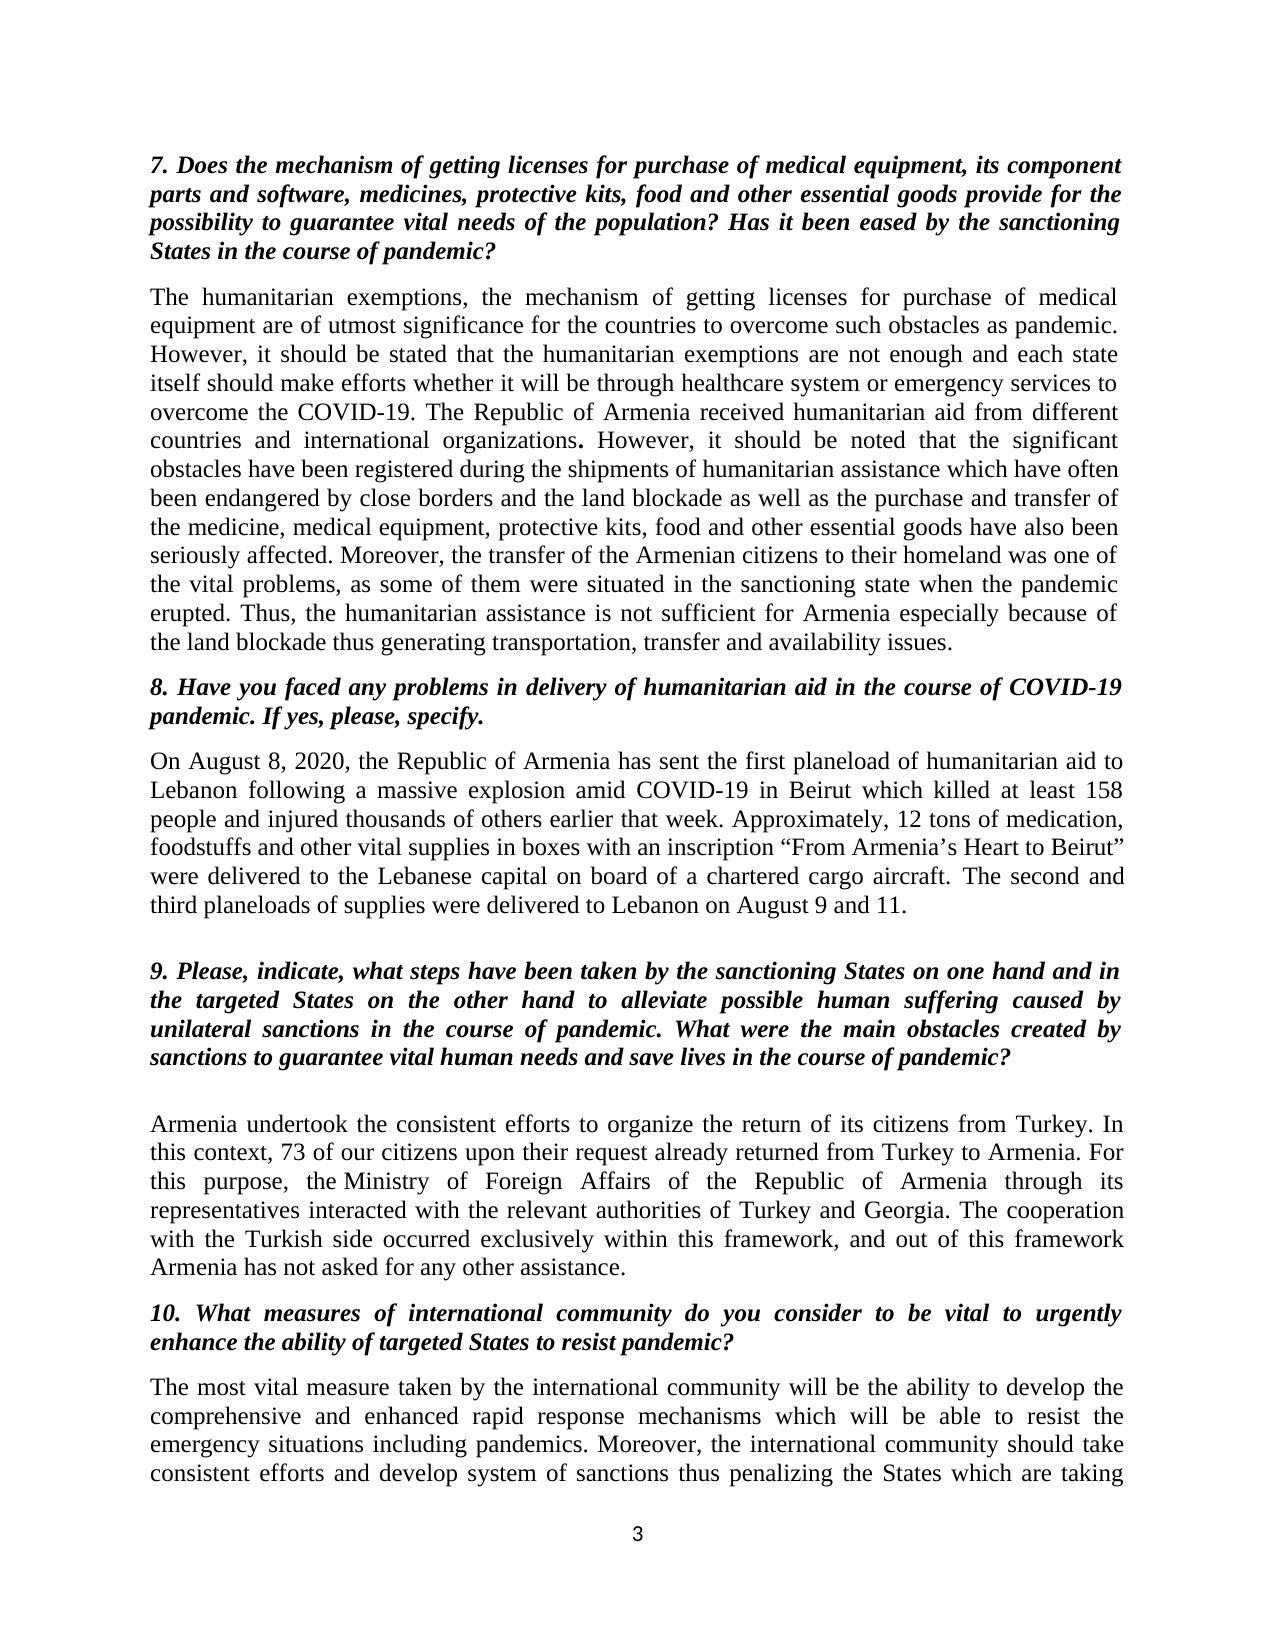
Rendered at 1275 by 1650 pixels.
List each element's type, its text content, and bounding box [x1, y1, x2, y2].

text On August 8, 2020, the Republic of Armenia has sent the first planeload of humanitarian aid to Lebanon following a massive explosion amid COVID-19 in Beirut which killed at least 158 people and injured thousands of others earlier that week. Approximately, 12 tons of medication, foodstuffs and other vital supplies in boxes with an inscription “From Armenia’s Heart to Beirut” were delivered to the Lebanese capital on board of a chartered cargo aircraft. The second and third planeloads of supplies were delivered to Lebanon on August 9 and 11. [150, 746, 1125, 919]
text 10. What measures of international community do you consider to be vital to urgently enhance the ability of targeted States to resist pandemic? [150, 1298, 1125, 1355]
text 7. Does the mechanism of getting licenses for purchase of medical equipment, its component parts and software, medicines, protective kits, food and other essential goods provide for the possibility to guarantee vital needs of the population? Has it been eased by the sanctioning States in the course of pandemic? [150, 150, 1125, 265]
text 8. Have you faced any problems in delivery of humanitarian aid in the course of COVID-19 pandemic. If yes, please, specify. [150, 672, 1125, 729]
text 9. Please, indicate, what steps have been taken by the sanctioning States on one hand and in the targeted States on the other hand to alleviate possible human suffering caused by unilateral sanctions in the course of pandemic. What were the main obstacles created by sanctions to guarantee vital human needs and save lives in the course of pandemic? [150, 956, 1125, 1071]
text The humanitarian exemptions, the mechanism of getting licenses for purchase of medical equipment are of utmost significance for the countries to overcome such obstacles as pandemic. However, it should be stated that the humanitarian exemptions are not enough and each state itself should make efforts whether it will be through healthcare system or emergency services to overcome the COVID-19. The Republic of Armenia received humanitarian aid from different countries and international organizations. However, it should be noted that the significant obstacles have been registered during the shipments of humanitarian assistance which have often been endangered by close borders and the land blockade as well as the purchase and transfer of the medicine, medical equipment, protective kits, food and other essential goods have also been seriously affected. Moreover, the transfer of the Armenian citizens to their homeland was one of the vital problems, as some of them were situated in the sanctioning state when the pandemic erupted. Thus, the humanitarian assistance is not sufficient for Armenia especially because of the land blockade thus generating transportation, transfer and availability issues. [150, 282, 1119, 655]
text Armenia undertook the consistent efforts to organize the return of its citizens from Turkey. In this context, 73 of our citizens upon their request already returned from Turkey to Armenia. For this purpose, the Ministry of Foreign Affairs of the Republic of Armenia through its representatives interacted with the relevant authorities of Turkey and Georgia. The cooperation with the Turkish side occurred exclusively within this framework, and out of this framework Armenia has not asked for any other assistance. [150, 1109, 1125, 1281]
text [150, 1372, 1125, 1487]
